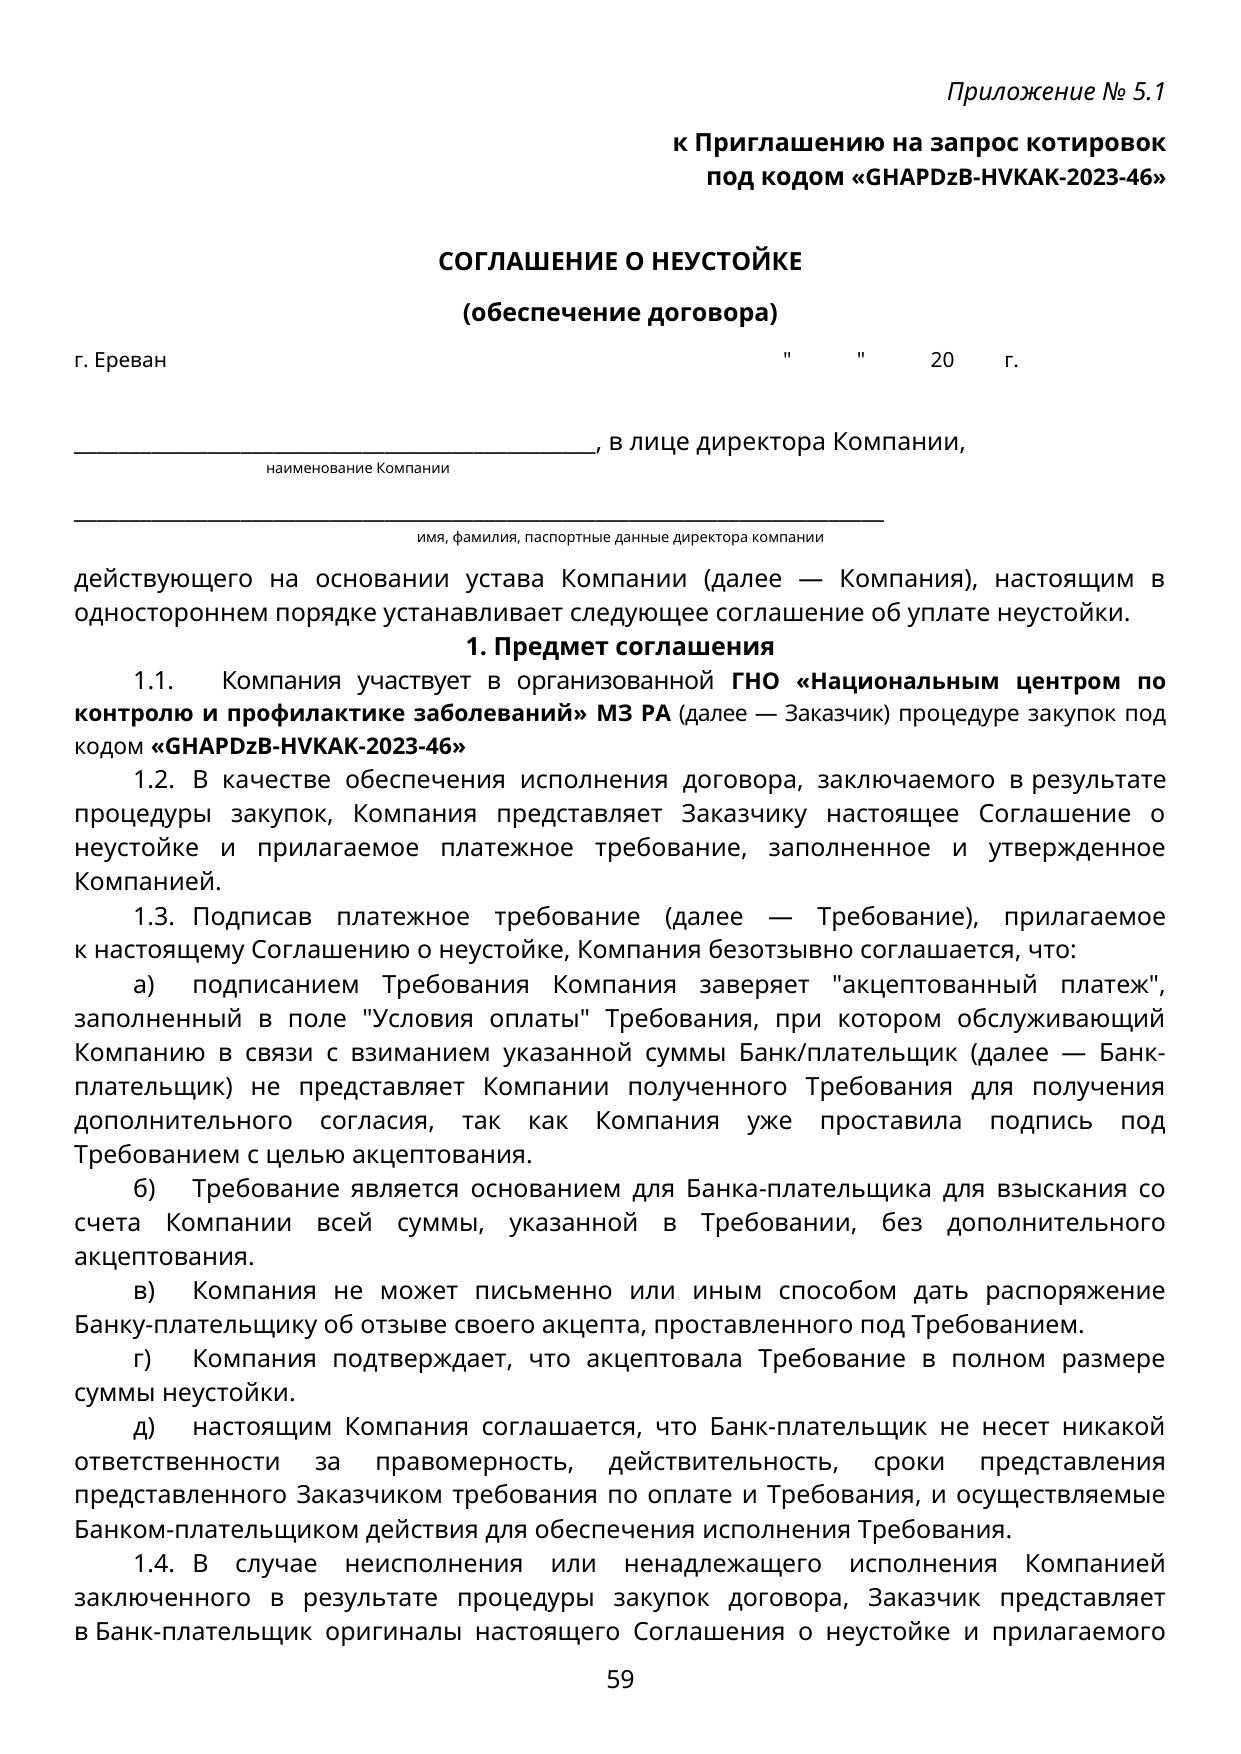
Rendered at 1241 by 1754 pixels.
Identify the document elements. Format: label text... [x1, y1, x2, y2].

text г) Компания подтверждает, что акцептовала Требование в полном размере суммы неустойки. [74, 1341, 1167, 1409]
table_header " " 20 г. [561, 345, 1030, 390]
text а) подписанием Требования Компания заверяет "акцептованный платеж", заполненный в поле "Условия оплаты" Требования, при котором обслуживающий Компанию в связи с взиманием указанной суммы Банк/плательщик (далее — Банк-плательщик) не представляет Компании полученного Требования для получения дополнительного согласия, так как Компания уже проставила подпись под Требованием с целью акцептования. [74, 966, 1167, 1171]
text _________________________________________________________________________ [74, 492, 1167, 526]
text _______________________________________________, в лице директора Компании, [74, 424, 1167, 458]
text наименование Компании [266, 458, 1167, 492]
text имя, фамилия, паспортные данные директора компании [74, 526, 1167, 560]
table_header г. Ереван [63, 345, 561, 390]
text (обеспечение договора) [74, 294, 1167, 328]
text 1.1. Компания участвует в организованной ГНО «Национальным центром по контролю и профилактике заболеваний» МЗ РА (далее — Заказчик) процедуре закупок под кодом «GHAPDzB-HVKAK-2023-46» [74, 662, 1167, 762]
text 1.3. Подписав платежное требование (далее — Требование), прилагаемое к настоящему Соглашению о неустойке, Компания безотзывно соглашается, что: [74, 898, 1167, 966]
text б) Требование является основанием для Банка-плательщика для взыскания со счета Компании всей суммы, указанной в Требовании, без дополнительного акцептования. [74, 1171, 1167, 1273]
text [74, 1545, 1167, 1647]
text Приложение № 5.1 [74, 74, 1167, 108]
text 1. Предмет соглашения [74, 628, 1167, 662]
text действующего на основании устава Компании (далее — Компания), настоящим в одностороннем порядке устанавливает следующее соглашение об уплате неустойки. [74, 560, 1167, 628]
text д) настоящим Компания соглашается, что Банк-плательщик не несет никакой ответственности за правомерность, действительность, сроки представления представленного Заказчиком требования по оплате и Требования, и осуществляемые Банком-плательщиком действия для обеспечения исполнения Требования. [74, 1409, 1167, 1545]
text к Приглашению на запрос котировок под кодом «GHAPDzB-HVKAK-2023-46» [74, 124, 1167, 193]
text в) Компания не может письменно или иным способом дать распоряжение Банку-плательщику об отзыве своего акцепта, проставленного под Требованием. [74, 1273, 1167, 1341]
text СОГЛАШЕНИЕ О НЕУСТОЙКЕ [74, 243, 1167, 277]
text 1.2. В качестве обеспечения исполнения договора, заключаемого в результате процедуры закупок, Компания представляет Заказчику настоящее Соглашение о неустойке и прилагаемое платежное требование, заполненное и утвержденное Компанией. [74, 762, 1167, 898]
